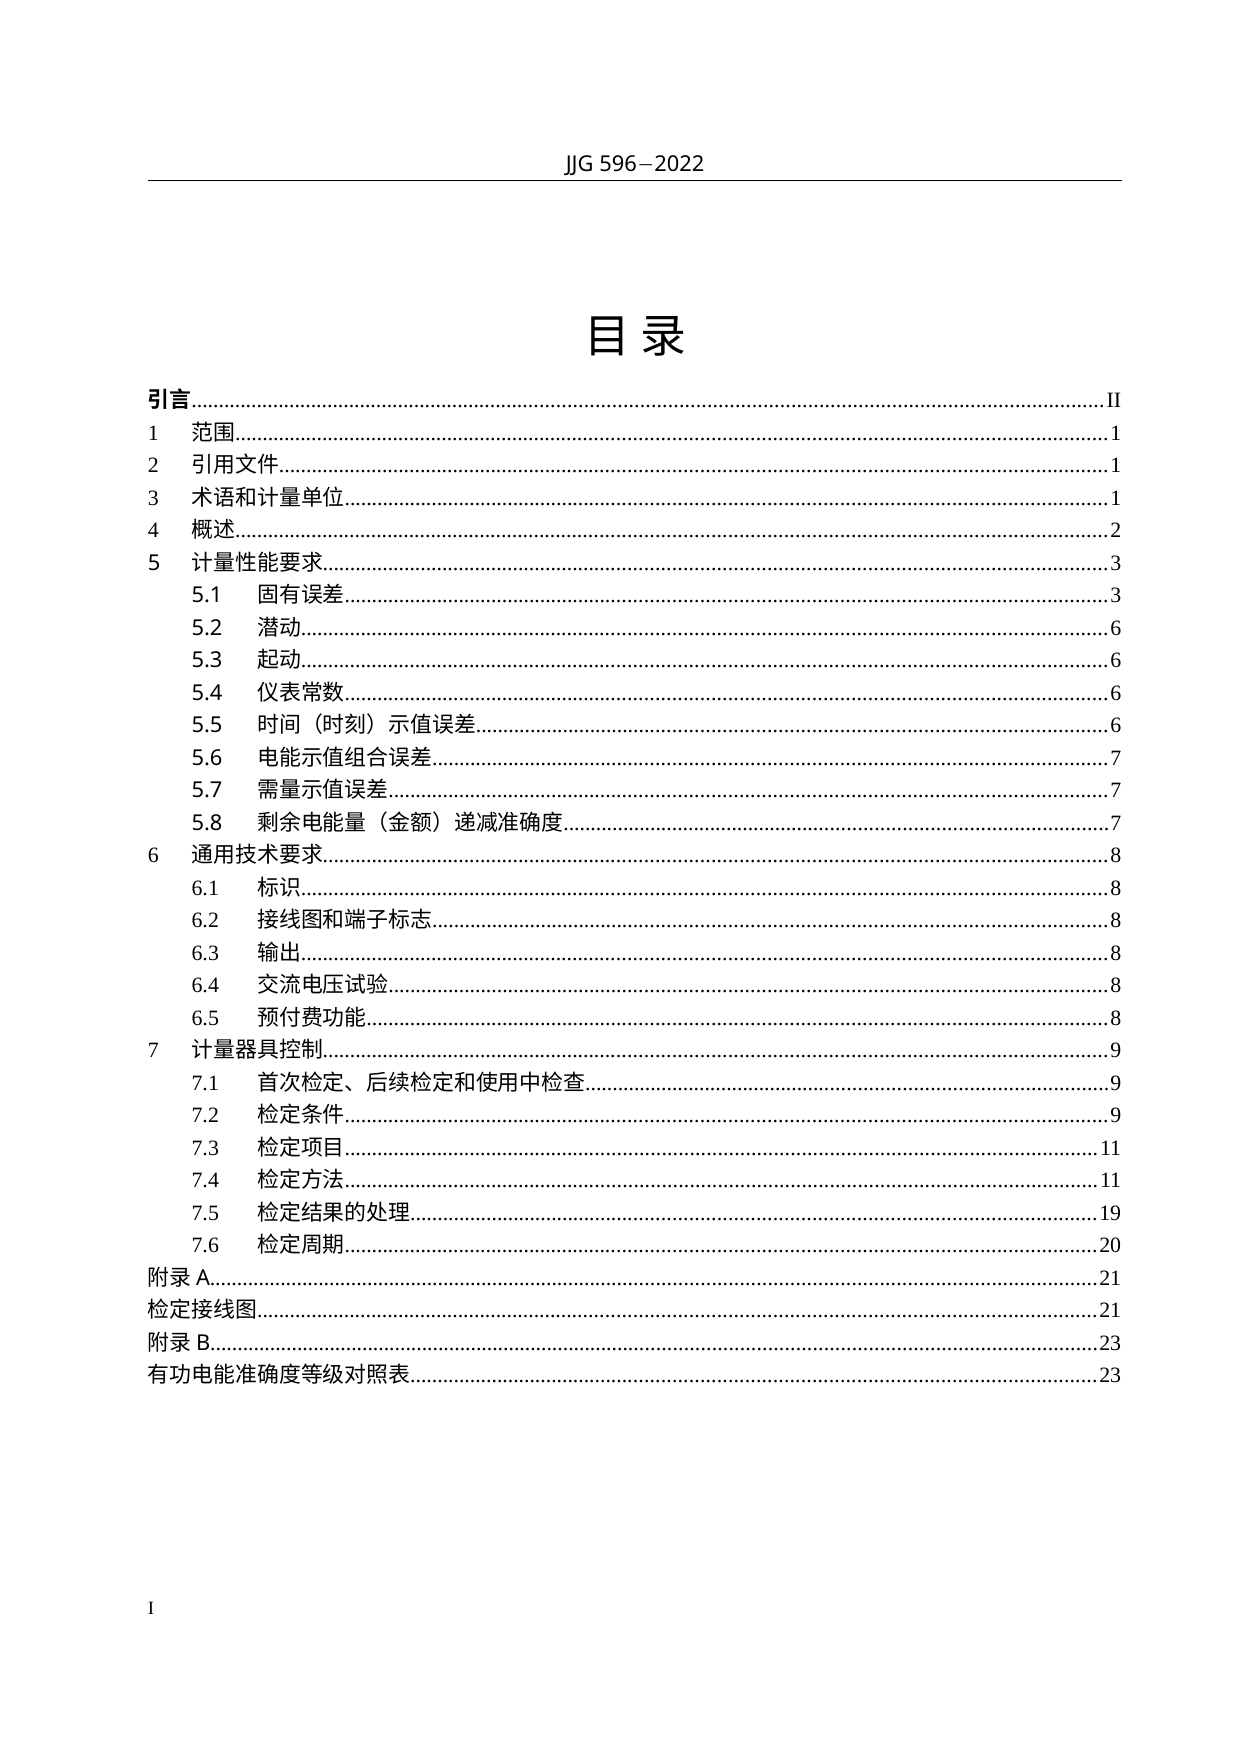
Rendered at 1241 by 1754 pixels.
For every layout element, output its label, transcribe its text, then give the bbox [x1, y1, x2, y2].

text 6.4 交流电压试验 8 [191, 967, 1122, 999]
text 7 计量器具控制 9 [148, 1032, 1122, 1064]
text 7.2 检定条件 9 [191, 1097, 1122, 1129]
text 2 引用文件 1 [148, 447, 1122, 479]
text 检定接线图 21 [148, 1292, 1122, 1324]
text 3 术语和计量单位 1 [148, 479, 1122, 512]
text 1 范围 1 [148, 414, 1122, 447]
text 5.8 剩余电能量（金额）递减准确度 7 [191, 804, 1122, 837]
text 6.5 预付费功能 8 [191, 999, 1122, 1032]
text 附录A 21 [148, 1259, 1122, 1292]
text 目 录 [148, 284, 1122, 382]
text 7.6 检定周期 20 [191, 1227, 1122, 1259]
text 6 通用技术要求 8 [148, 837, 1122, 869]
text 5.5 时间（时刻）示值误差 6 [191, 707, 1122, 739]
text 5.7 需量示值误差 7 [191, 772, 1122, 804]
text 7.3 检定项目 11 [191, 1129, 1122, 1162]
text 5 计量性能要求 3 [148, 544, 1122, 577]
text 4 概述 2 [148, 512, 1122, 544]
text 引言 II [148, 382, 1122, 414]
text 6.3 输出 8 [191, 934, 1122, 967]
text 5.1 固有误差 3 [191, 577, 1122, 609]
text 7.5 检定结果的处理 19 [191, 1194, 1122, 1227]
text 7.4 检定方法 11 [191, 1162, 1122, 1194]
text 6.1 标识 8 [191, 869, 1122, 902]
text 7.1 首次检定、后续检定和使用中检查 9 [191, 1064, 1122, 1097]
text 有功电能准确度等级对照表 23 [148, 1357, 1122, 1389]
text 5.4 仪表常数 6 [191, 674, 1122, 707]
text 5.6 电能示值组合误差 7 [191, 739, 1122, 772]
text 5.3 起动 6 [191, 642, 1122, 674]
text 附录B 23 [148, 1324, 1122, 1357]
text 6.2 接线图和端子标志 8 [191, 902, 1122, 934]
text 5.2 潜动 6 [191, 609, 1122, 642]
